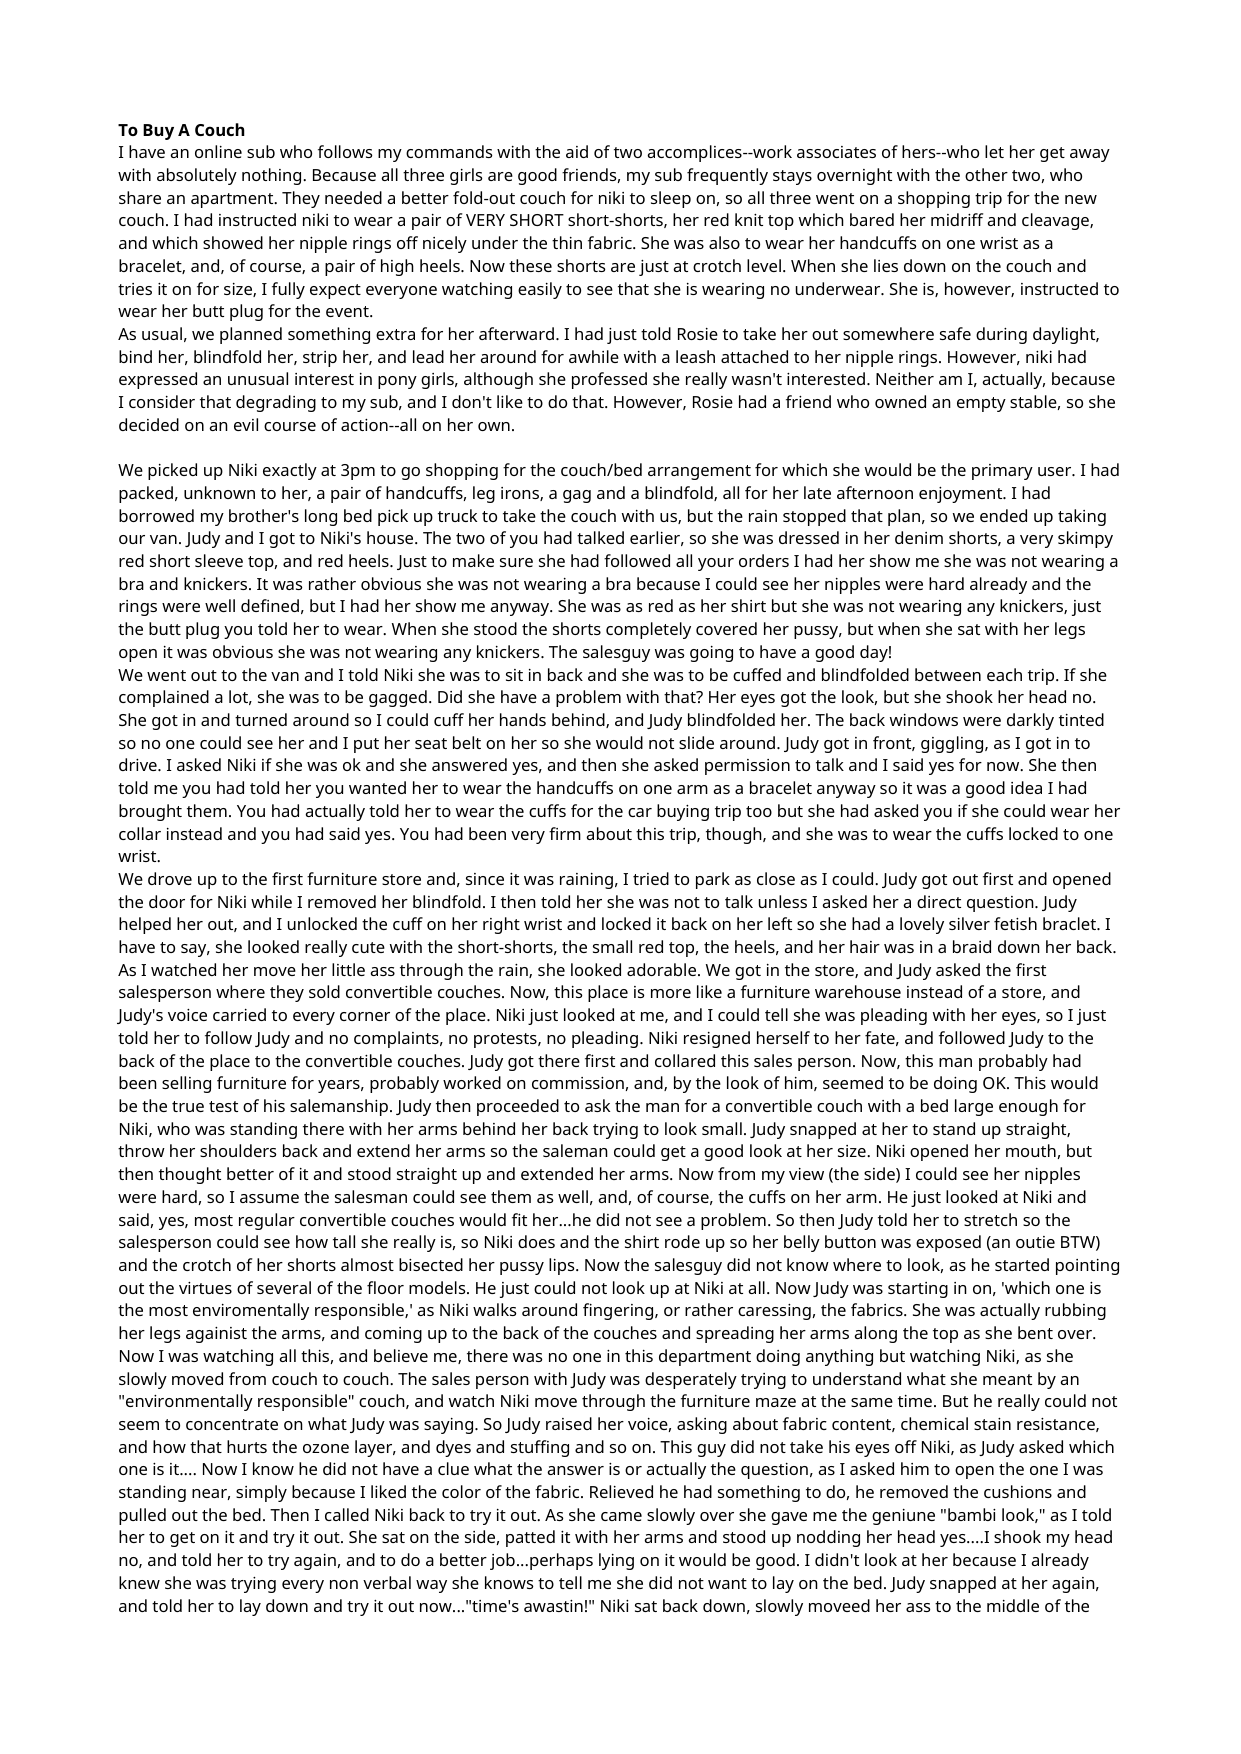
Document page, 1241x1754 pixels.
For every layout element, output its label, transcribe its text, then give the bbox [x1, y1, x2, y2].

text We went out to the van and I told Niki she was to sit in back and she was to be cuffed and blindfolded between each trip. If she complained a lot, she was to be gagged. Did she have a problem with that? Her eyes got the look, but she shook her head no. She got in and turned around so I could cuff her hands behind, and Judy blindfolded her. The back windows were darkly tinted so no one could see her and I put her seat belt on her so she would not slide around. Judy got in front, giggling, as I got in to drive. I asked Niki if she was ok and she answered yes, and then she asked permission to talk and I said yes for now. She then told me you had told her you wanted her to wear the handcuffs on one arm as a bracelet anyway so it was a good idea I had brought them. You had actually told her to wear the cuffs for the car buying trip too but she had asked you if she could wear her collar instead and you had said yes. You had been very firm about this trip, though, and she was to wear the cuffs locked to one wrist. [118, 663, 1122, 867]
text I have an online sub who follows my commands with the aid of two accomplices--work associates of hers--who let her get away with absolutely nothing. Because all three girls are good friends, my sub frequently stays overnight with the other two, who share an apartment. They needed a better fold-out couch for niki to sleep on, so all three went on a shopping trip for the new couch. I had instructed niki to wear a pair of VERY SHORT short-shorts, her red knit top which bared her midriff and cleavage, and which showed her nipple rings off nicely under the thin fabric. She was also to wear her handcuffs on one wrist as a bracelet, and, of course, a pair of high heels. Now these shorts are just at crotch level. When she lies down on the couch and tries it on for size, I fully expect everyone watching easily to see that she is wearing no underwear. She is, however, instructed to wear her butt plug for the event. [118, 141, 1122, 322]
text To Buy A Couch [118, 118, 1122, 141]
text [118, 867, 1122, 1617]
text As usual, we planned something extra for her afterward. I had just told Rosie to take her out somewhere safe during daylight, bind her, blindfold her, strip her, and lead her around for awhile with a leash attached to her nipple rings. However, niki had expressed an unusual interest in pony girls, although she professed she really wasn't interested. Neither am I, actually, because I consider that degrading to my sub, and I don't like to do that. However, Rosie had a friend who owned an empty stable, so she decided on an evil course of action--all on her own. [118, 322, 1122, 436]
text We picked up Niki exactly at 3pm to go shopping for the couch/bed arrangement for which she would be the primary user. I had packed, unknown to her, a pair of handcuffs, leg irons, a gag and a blindfold, all for her late afternoon enjoyment. I had borrowed my brother's long bed pick up truck to take the couch with us, but the rain stopped that plan, so we ended up taking our van. Judy and I got to Niki's house. The two of you had talked earlier, so she was dressed in her denim shorts, a very skimpy red short sleeve top, and red heels. Just to make sure she had followed all your orders I had her show me she was not wearing a bra and knickers. It was rather obvious she was not wearing a bra because I could see her nipples were hard already and the rings were well defined, but I had her show me anyway. She was as red as her shirt but she was not wearing any knickers, just the butt plug you told her to wear. When she stood the shorts completely covered her pussy, but when she sat with her legs open it was obvious she was not wearing any knickers. The salesguy was going to have a good day! [118, 459, 1122, 663]
